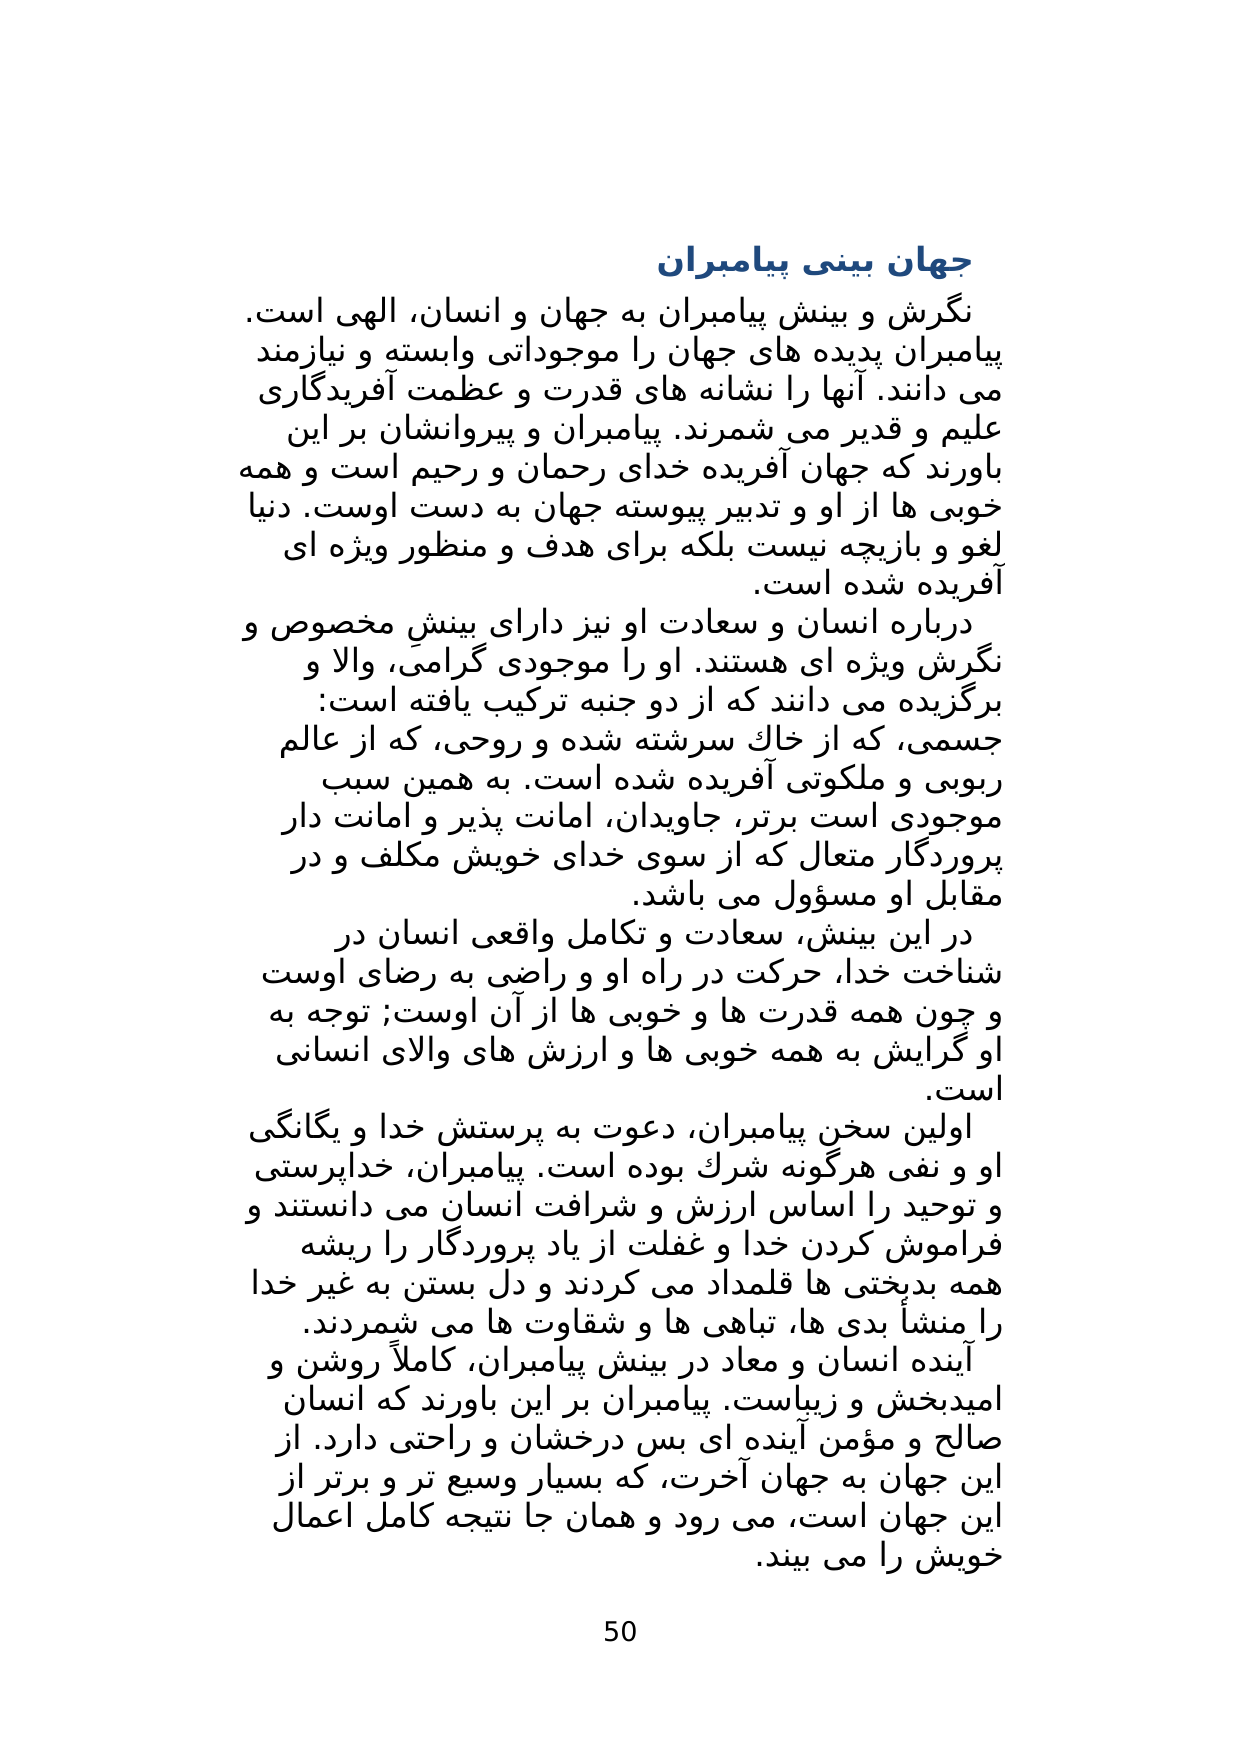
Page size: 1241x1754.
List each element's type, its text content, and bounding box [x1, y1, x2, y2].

text نگرش و بينش پيامبران به جهان و انسان، الهى است. پيامبران پديده هاى جهان را موجوداتى وابسته و نيازمند مى دانند. آنها را نشانه هاى قدرت و عظمت آفريدگارى عليم و قدير مى شمرند. پيامبران و پيروانشان بر اين باورند كه جهان آفريده خداى رحمان و رحيم است و همه خوبى ها از او و تدبير پيوسته جهان به دست اوست. دنيا لغو و بازيچه نيست بلكه براى هدف و منظور ويژه اى آفريده شده است. [236, 292, 1004, 603]
subtitle جهان بينى پيامبران [236, 241, 1004, 279]
text آينده انسان و معاد در بينش پيامبران، كاملاً روشن و اميدبخش و زيباست. پيامبران بر اين باورند كه انسان صالح و مؤمن آينده اى بس درخشان و راحتى دارد. از اين جهان به جهان آخرت، كه بسيار وسيع تر و برتر از اين جهان است، مى رود و همان جا نتيجه كامل اعمال خويش را مى بيند. [236, 1341, 1004, 1574]
text در اين بينش، سعادت و تكامل واقعى انسان در شناخت خدا، حركت در راه او و راضى به رضاى اوست و چون همه قدرت ها و خوبى ها از آن اوست; توجه به او گرايش به همه خوبى ها و ارزش هاى والاى انسانى است. [236, 913, 1004, 1108]
text اولين سخن پيامبران، دعوت به پرستش خدا و يگانگى او و نفى هرگونه شرك بوده است. پيامبران، خداپرستى و توحيد را اساس ارزش و شرافت انسان مى دانستند و فراموش كردن خدا و غفلت از ياد پروردگار را ريشه همه بدبختى ها قلمداد مى كردند و دل بستن به غير خدا را منشأ بدى ها، تباهى ها و شقاوت ها مى شمردند. [236, 1108, 1004, 1341]
text درباره انسان و سعادت او نيز داراى بينشِ مخصوص و نگرش ويژه اى هستند. او را موجودى گرامى، والا و برگزيده مى دانند كه از دو جنبه تركيب يافته است: جسمى، كه از خاك سرشته شده و روحى، كه از عالم ربوبى و ملكوتى آفريده شده است. به همين سبب موجودى است برتر، جاويدان، امانت پذير و امانت دار پروردگار متعال كه از سوى خداى خويش مكلف و در مقابل او مسؤول مى باشد. [236, 603, 1004, 913]
